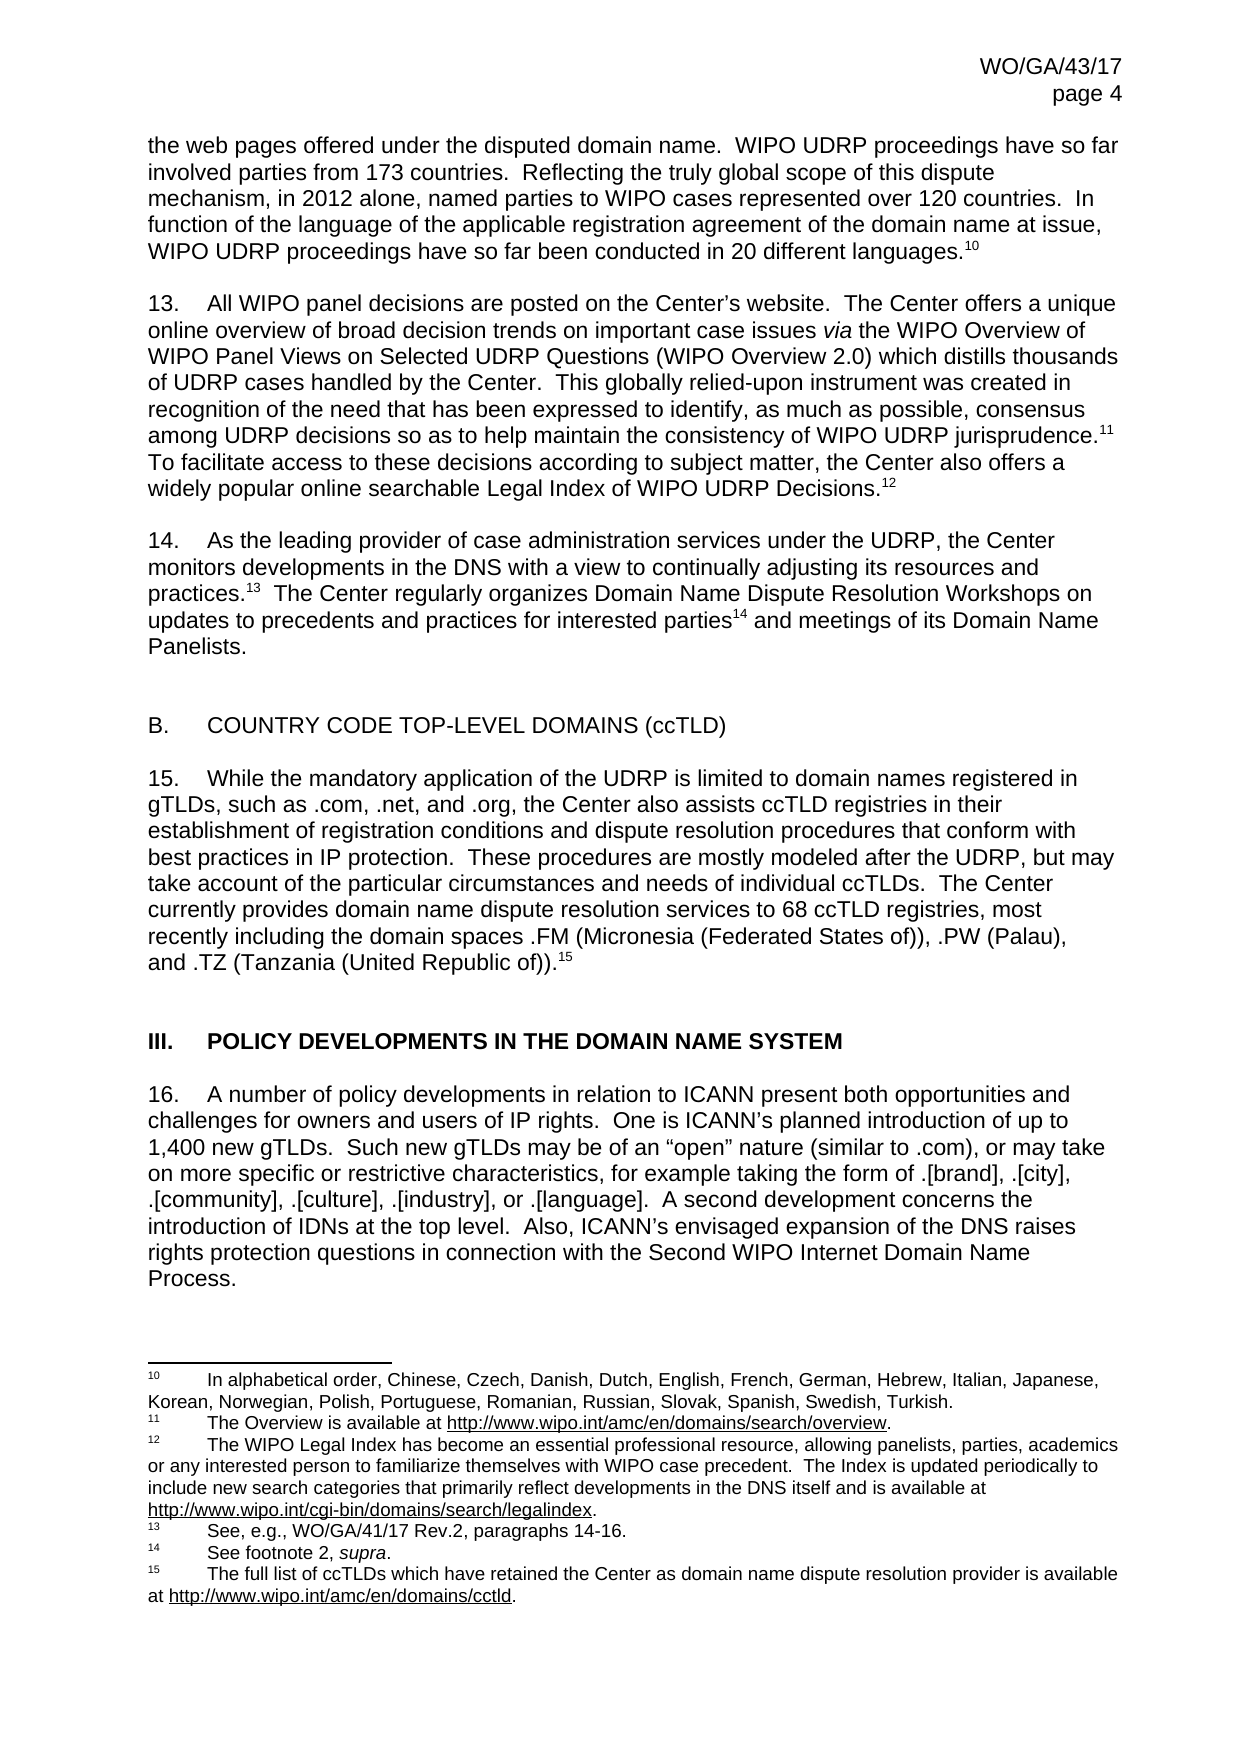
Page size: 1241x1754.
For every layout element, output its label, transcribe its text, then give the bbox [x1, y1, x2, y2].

subtitle B. Country Code Top-Level Domains (ccTLD) [148, 712, 1122, 738]
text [148, 132, 1122, 264]
text 16. A number of policy developments in relation to ICANN present both opportunities and challenges for owners and users of IP rights. One is ICANN’s planned introduction of up to 1,400 new gTLDs. Such new gTLDs may be of an “open” nature (similar to .com), or may take on more specific or restrictive characteristics, for example taking the form of .[brand], .[city], [148, 1081, 1122, 1186]
text 13. All WIPO panel decisions are posted on the Center’s website. The Center offers a unique online overview of broad decision trends on important case issues via the WIPO Overview of WIPO Panel Views on Selected UDRP Questions (WIPO Overview 2.0) which distills thousands of UDRP cases handled by the Center. This globally relied-upon instrument was created in recognition of the need that has been expressed to identify, as much as possible, consensus among UDRP decisions so as to help maintain the consistency of WIPO UDRP jurisprudence. To facilitate access to these decisions according to subject matter, the Center also offers a widely popular online searchable Legal Index of WIPO UDRP Decisions. [148, 290, 1122, 501]
text .[community], .[culture], .[industry], or .[language]. A second development concerns the introduction of IDNs at the top level. Also, ICANN’s envisaged expansion of the DNS raises rights protection questions in connection with the Second WIPO Internet Domain Name Process. [148, 1186, 1122, 1292]
text 14. As the leading provider of case administration services under the UDRP, the Center monitors developments in the DNS with a view to continually adjusting its resources and practices. The Center regularly organizes Domain Name Dispute Resolution Workshops on updates to precedents and practices for interested parties and meetings of its Domain Name Panelists. [148, 527, 1122, 659]
text 15. While the mandatory application of the UDRP is limited to domain names registered in gTLDs, such as .com, .net, and .org, the Center also assists ccTLD registries in their establishment of registration conditions and dispute resolution procedures that conform with best practices in IP protection. These procedures are mostly modeled after the UDRP, but may take account of the particular circumstances and needs of individual ccTLDs. The Center currently provides domain name dispute resolution services to 68 ccTLD registries, most recently including the domain spaces .FM (Micronesia (Federated States of)), .PW (Palau), and .TZ (Tanzania (United Republic of)). [148, 765, 1122, 976]
subtitle IIi. POLICY DEVELOPMENTS IN THE DOMAIN NAME SYSTEM [148, 1028, 1122, 1054]
